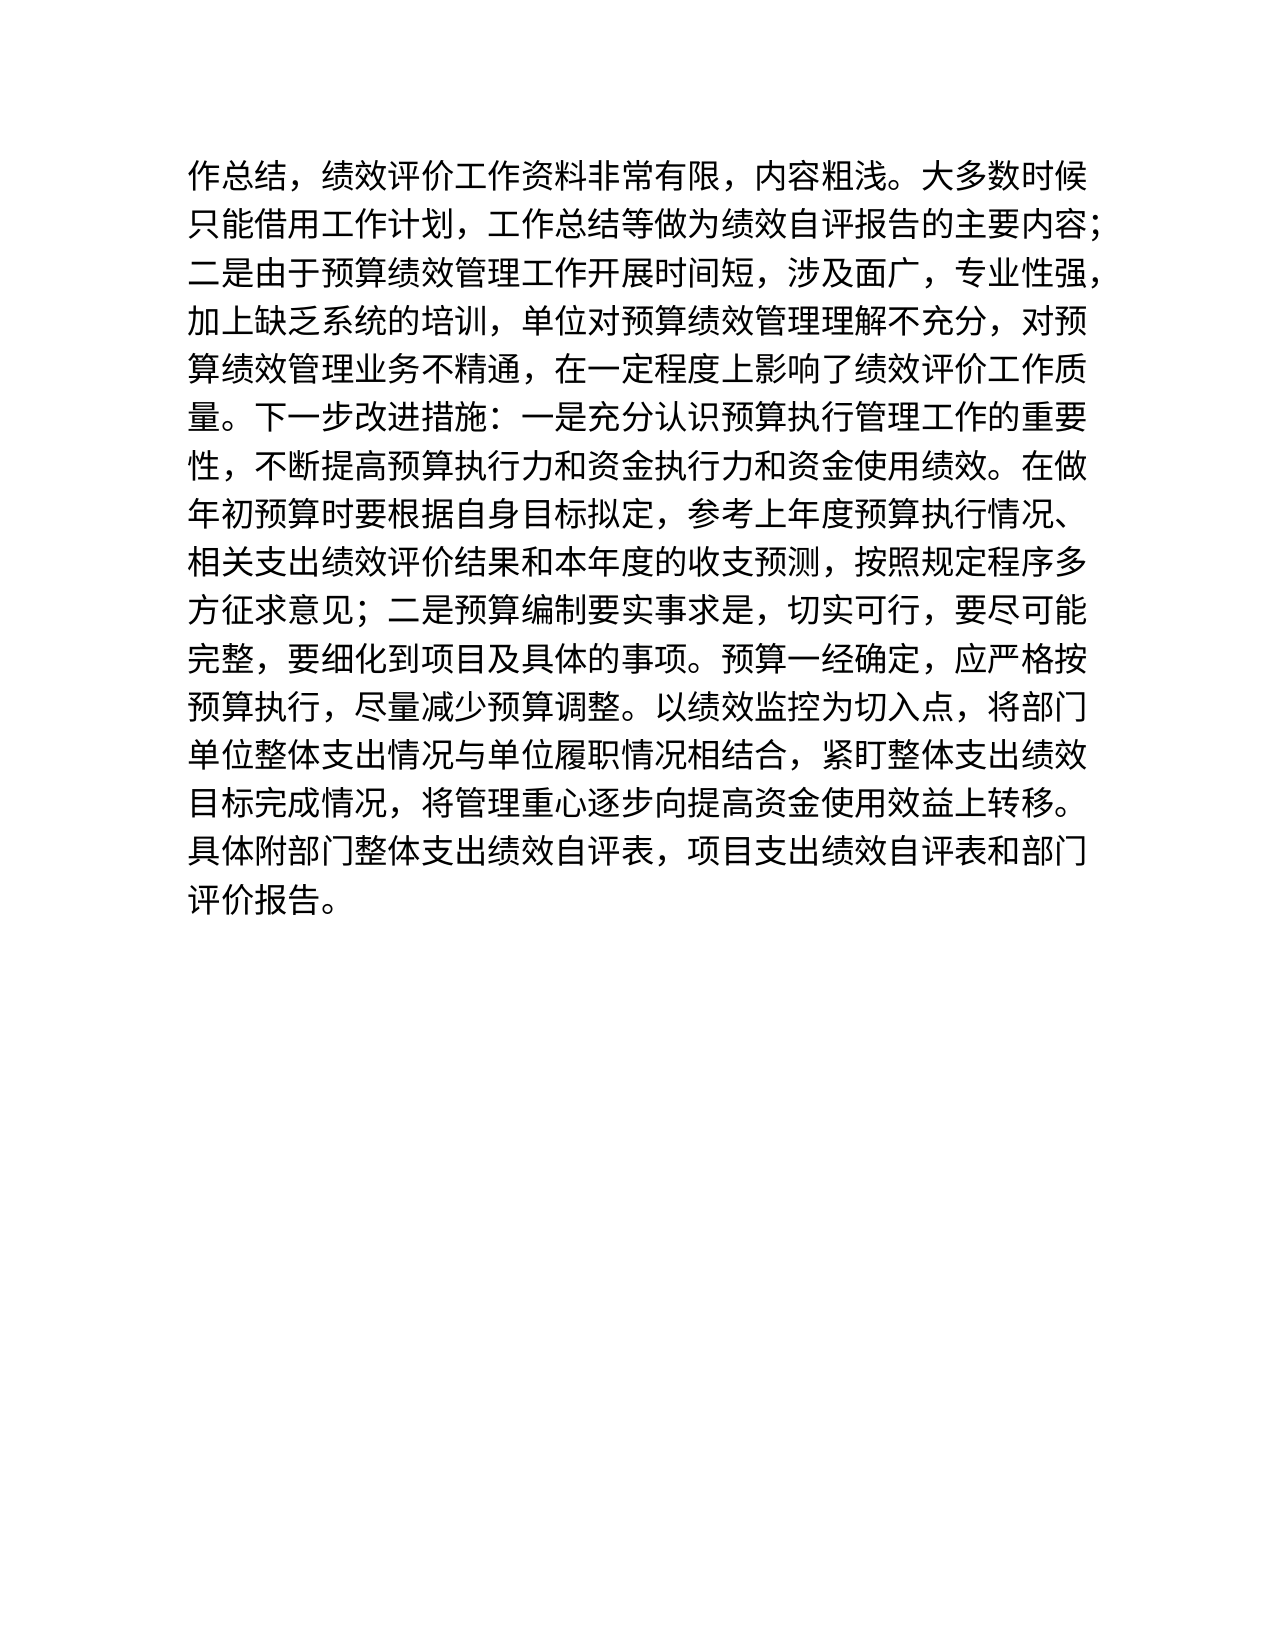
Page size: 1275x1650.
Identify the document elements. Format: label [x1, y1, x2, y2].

text [187, 150, 1087, 922]
